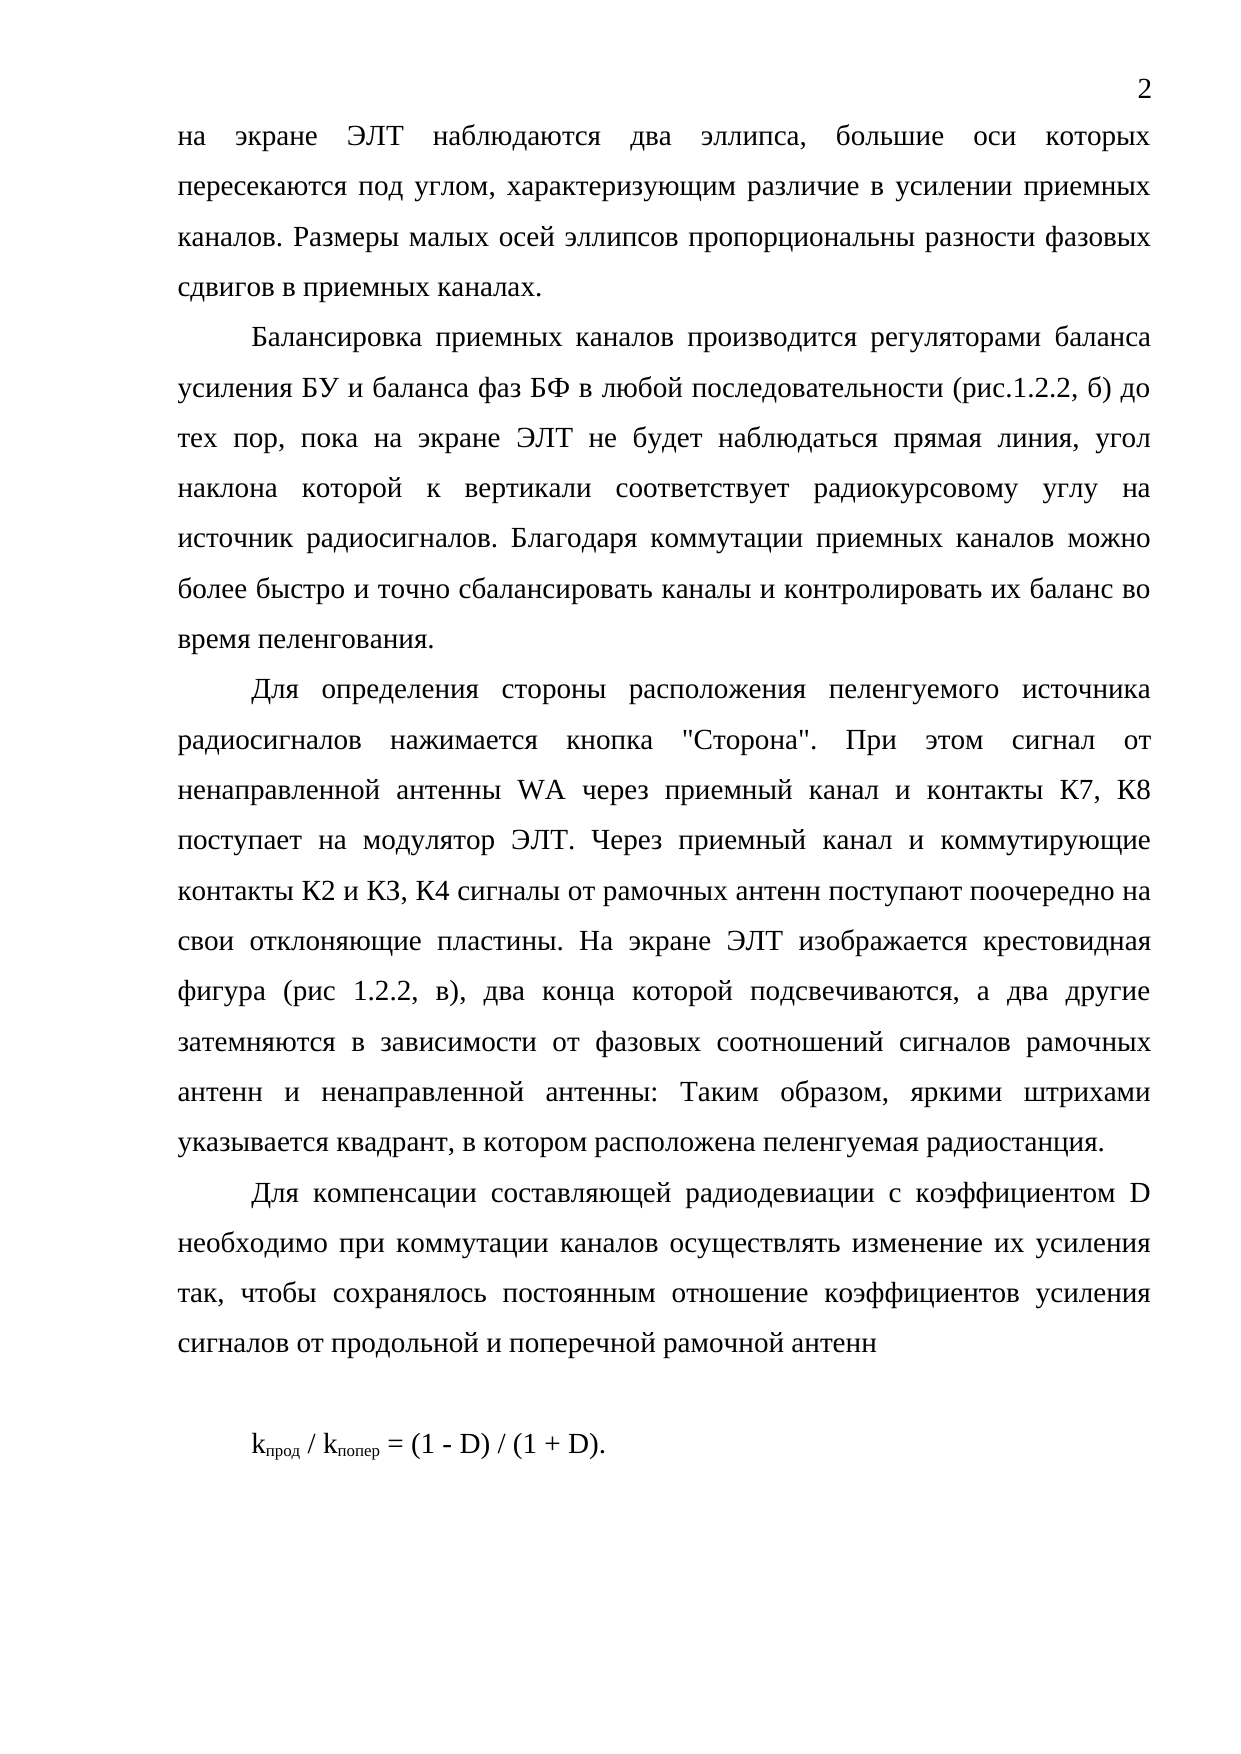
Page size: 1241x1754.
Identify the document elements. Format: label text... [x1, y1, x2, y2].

text kпрод / kпопер = (1 - D) / (1 + D). [177, 1426, 1152, 1460]
text Для компенсации составляющей радиодевиации с коэффициентом D необходимо при коммутации каналов осуществлять изменение их усиления так, чтобы сохранялось постоянным отношение коэффициентов усиления сигналов от продольной и поперечной рамочной антенн [177, 1175, 1152, 1359]
text Для определения стороны расположения пеленгуемого источника радиосигналов нажимается кнопка "Сторона". При этом сигнал от ненаправленной антенны WA через приемный канал и контакты К7, К8 поступает на модулятор ЭЛТ. Через приемный канал и коммутирующие контакты К2 и КЗ, К4 сигналы от рамочных антенн поступают поочередно на свои отклоняющие пластины. На экране ЭЛТ изображается крестовидная фигура (рис 1.2.2, в), два конца которой подсвечиваются, а два другие затемняются в зависимости от фазовых соотношений сигналов рамочных антенн и ненаправленной антенны: Таким образом, яркими штрихами указывается квадрант, в котором расположена пеленгуемая радиостанция. [177, 672, 1152, 1158]
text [177, 118, 1152, 303]
text Балансировка приемных каналов производится регуляторами баланса усиления БУ и баланса фаз БФ в любой последовательности (рис.1.2.2, б) до тех пор, пока на экране ЭЛТ не будет наблюдаться прямая линия, угол наклона которой к вертикали соответствует радиокурсовому углу на источник радиосигналов. Благодаря коммутации приемных каналов можно более быстро и точно сбалансировать каналы и контролировать их баланс во время пеленгования. [177, 319, 1152, 655]
